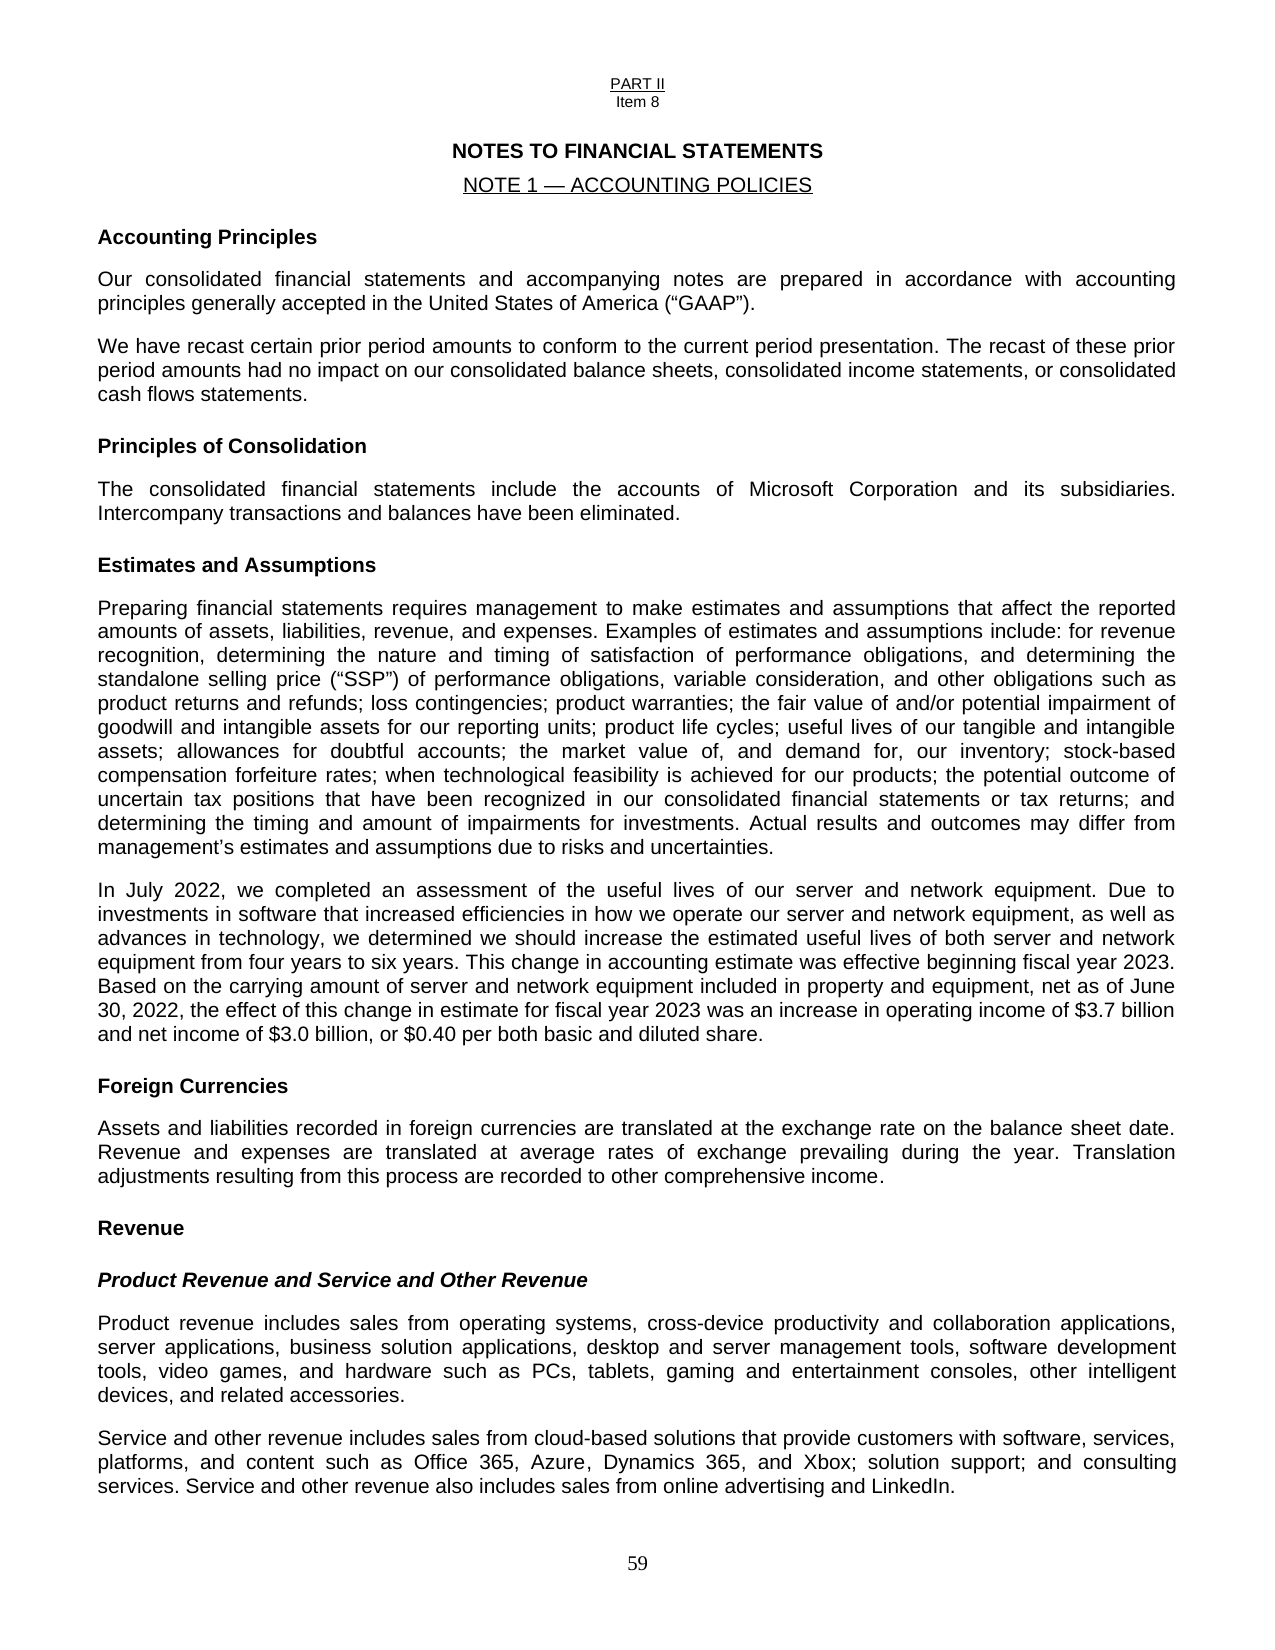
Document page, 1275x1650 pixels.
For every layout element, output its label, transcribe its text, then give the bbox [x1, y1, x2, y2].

text Our consolidated financial statements and accompanying notes are prepared in accordance with accounting principles generally accepted in the United States of America (“GAAP”). [97, 267, 1177, 315]
text Estimates and Assumptions [97, 553, 1177, 577]
text Assets and liabilities recorded in foreign currencies are translated at the exchange rate on the balance sheet date. Revenue and expenses are translated at average rates of exchange prevailing during the year. Translation adjustments resulting from this process are recorded to other comprehensive income. [97, 1116, 1177, 1188]
text Accounting Principles [97, 224, 1177, 248]
text The consolidated financial statements include the accounts of Microsoft Corporation and its subsidiaries. Intercompany transactions and balances have been eliminated. [97, 477, 1177, 524]
text NOTE 1 — ACCOUNTING POLICIES [97, 172, 1177, 196]
text Service and other revenue includes sales from cloud-based solutions that provide customers with software, services, platforms, and content such as Office 365, Azure, Dynamics 365, and Xbox; solution support; and consulting services. Service and other revenue also includes sales from online advertising and LinkedIn. [97, 1426, 1177, 1497]
text In July 2022, we completed an assessment of the useful lives of our server and network equipment. Due to investments in software that increased efficiencies in how we operate our server and network equipment, as well as advances in technology, we determined we should increase the estimated useful lives of both server and network equipment from four years to six years. This change in accounting estimate was effective beginning fiscal year 2023. Based on the carrying amount of server and network equipment included in property and equipment, net as of June 30, 2022, the effect of this change in estimate for fiscal year 2023 was an increase in operating income of $3.7 billion and net income of $3.0 billion, or $0.40 per both basic and diluted share. [97, 878, 1177, 1045]
text Preparing financial statements requires management to make estimates and assumptions that affect the reported amounts of assets, liabilities, revenue, and expenses. Examples of estimates and assumptions include: for revenue recognition, determining the nature and timing of satisfaction of performance obligations, and determining the standalone selling price (“SSP”) of performance obligations, variable consideration, and other obligations such as product returns and refunds; loss contingencies; product warranties; the fair value of and/or potential impairment of goodwill and intangible assets for our reporting units; product life cycles; useful lives of our tangible and intangible assets; allowances for doubtful accounts; the market value of, and demand for, our inventory; stock-based compensation forfeiture rates; when technological feasibility is achieved for our products; the potential outcome of uncertain tax positions that have been recognized in our consolidated financial statements or tax returns; and determining the timing and amount of impairments for investments. Actual results and outcomes may differ from management’s estimates and assumptions due to risks and uncertainties. [97, 595, 1177, 859]
text Product Revenue and Service and Other Revenue [97, 1268, 1177, 1292]
text Revenue [97, 1216, 1177, 1240]
text NOTES TO FINANCIAL STATEMENTS [97, 139, 1177, 163]
text Foreign Currencies [97, 1073, 1177, 1097]
text We have recast certain prior period amounts to conform to the current period presentation. The recast of these prior period amounts had no impact on our consolidated balance sheets, consolidated income statements, or consolidated cash flows statements. [97, 334, 1177, 406]
text Principles of Consolidation [97, 434, 1177, 458]
text Product revenue includes sales from operating systems, cross-device productivity and collaboration applications, server applications, business solution applications, desktop and server management tools, software development tools, video games, and hardware such as PCs, tablets, gaming and entertainment consoles, other intelligent devices, and related accessories. [97, 1311, 1177, 1407]
